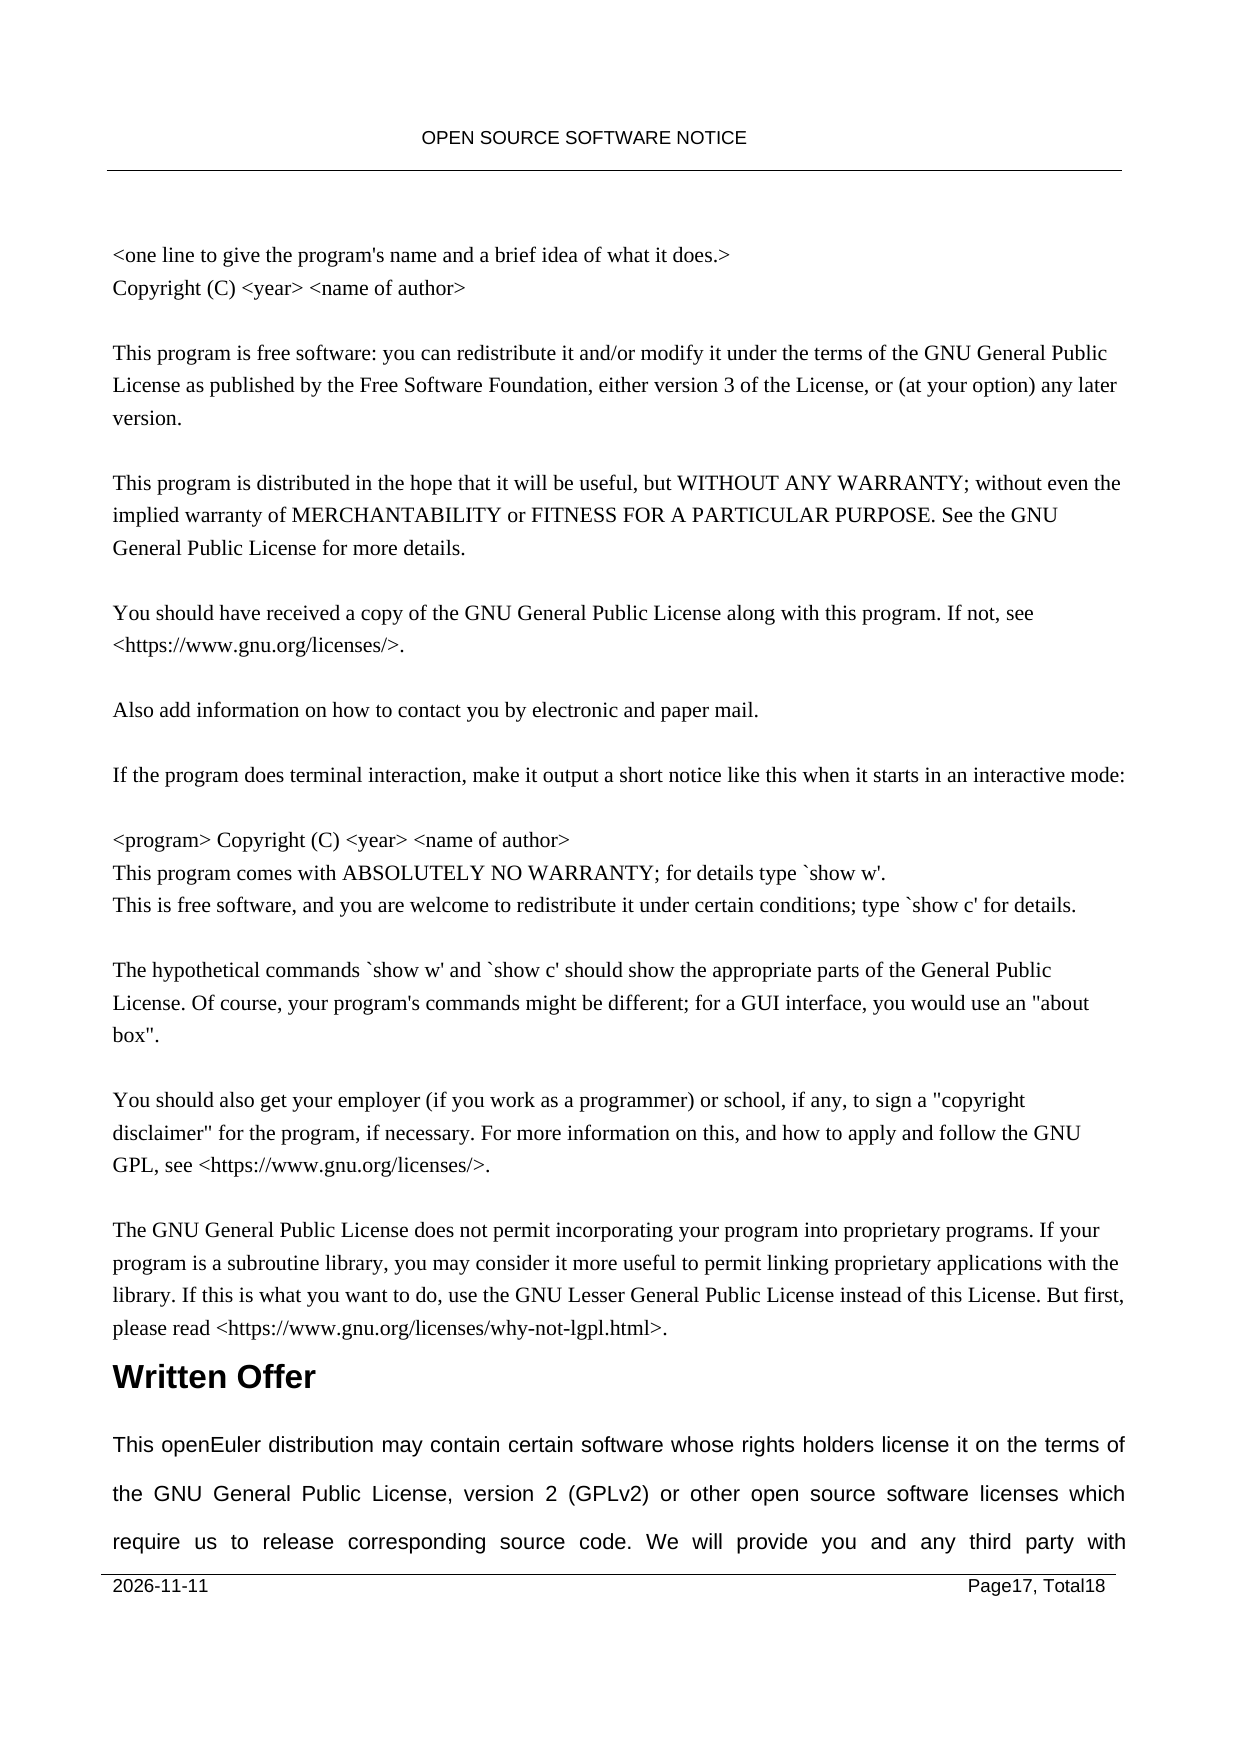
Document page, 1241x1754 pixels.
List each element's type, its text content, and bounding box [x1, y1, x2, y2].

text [112, 206, 1128, 1344]
text Written Offer [112, 1344, 1128, 1409]
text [112, 1428, 1128, 1558]
